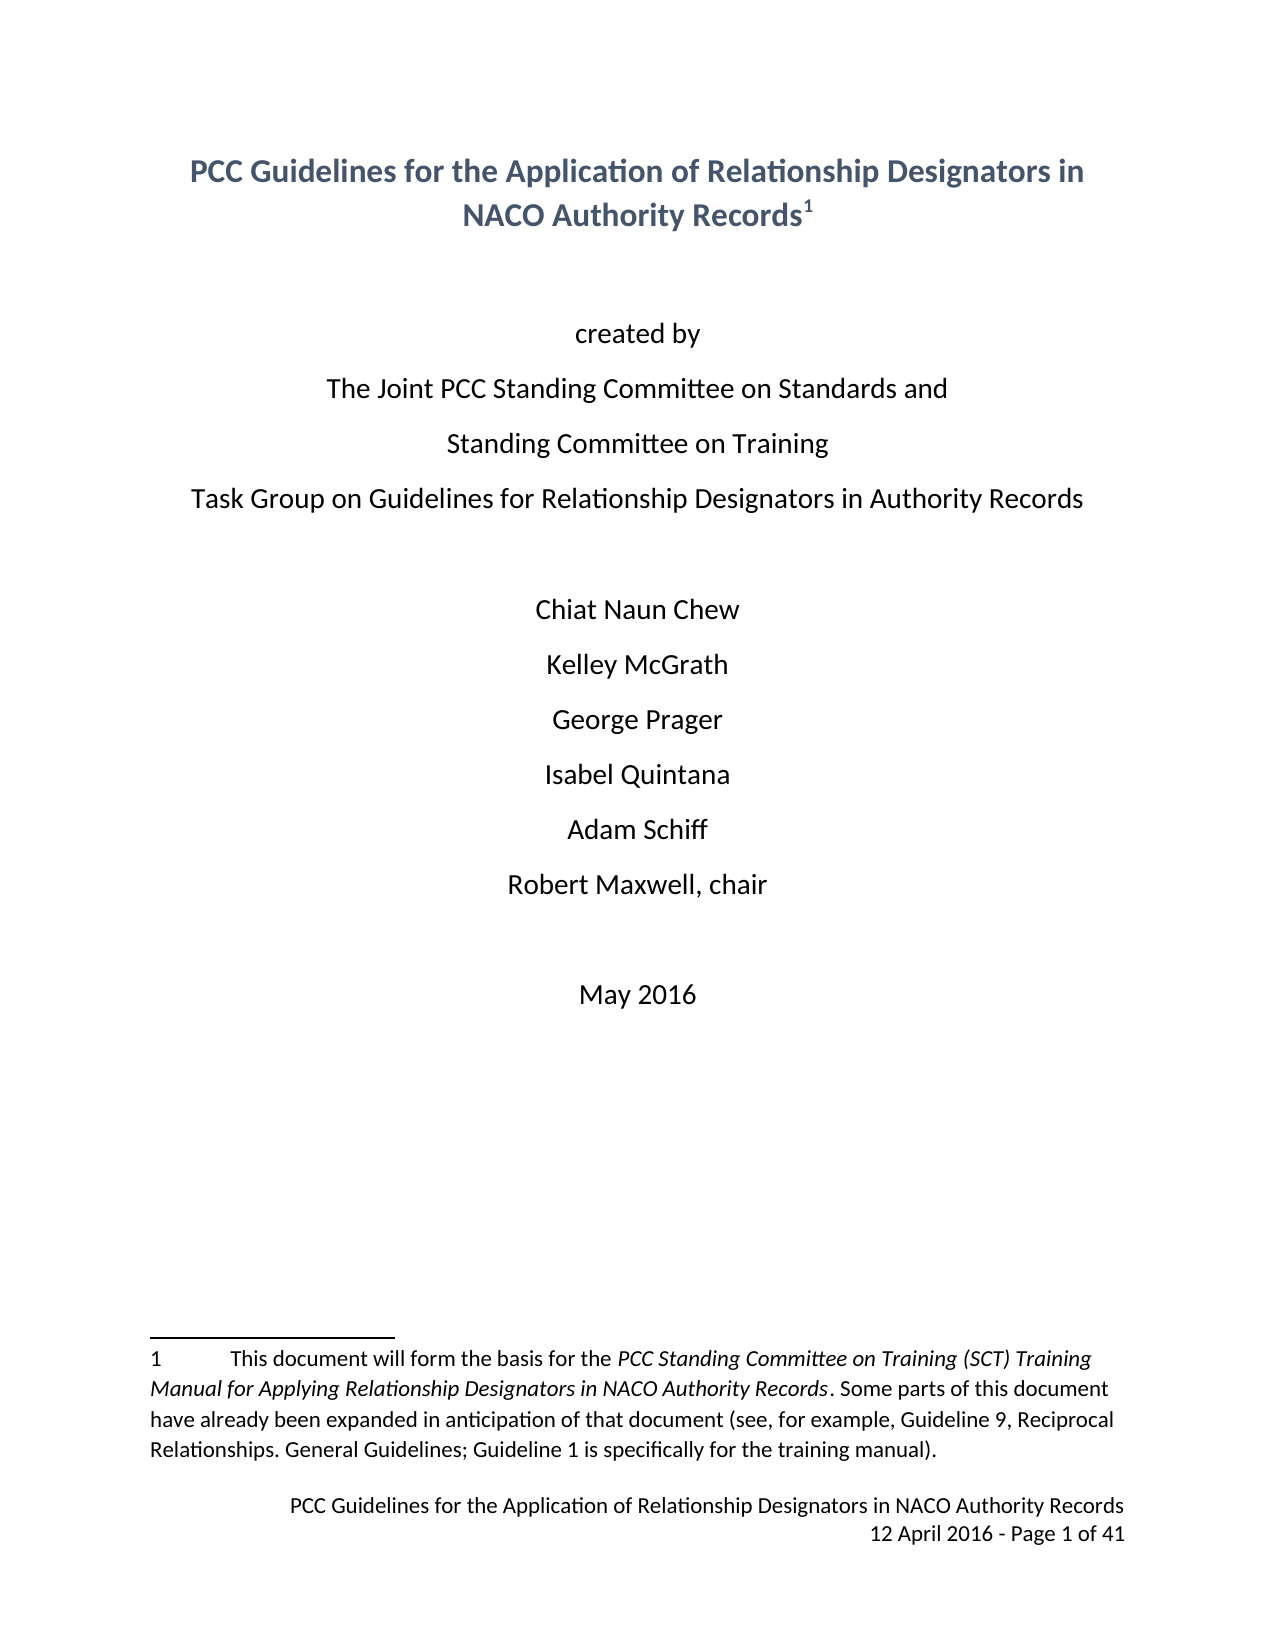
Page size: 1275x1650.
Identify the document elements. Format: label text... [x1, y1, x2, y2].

text Standing Committee on Training [150, 425, 1125, 461]
text George Prager [150, 701, 1125, 737]
text created by [150, 315, 1125, 351]
text May 2016 [150, 976, 1125, 1012]
text PCC Guidelines for the Application of Relationship Designators in NACO Authority Records [150, 150, 1125, 235]
text Isabel Quintana [150, 756, 1125, 792]
text Robert Maxwell, chair [150, 866, 1125, 902]
text Task Group on Guidelines for Relationship Designators in Authority Records [150, 481, 1125, 516]
text Chiat Naun Chew [150, 591, 1125, 626]
text The Joint PCC Standing Committee on Standards and [150, 370, 1125, 406]
text Adam Schiff [150, 811, 1125, 847]
text Kelley McGrath [150, 646, 1125, 681]
